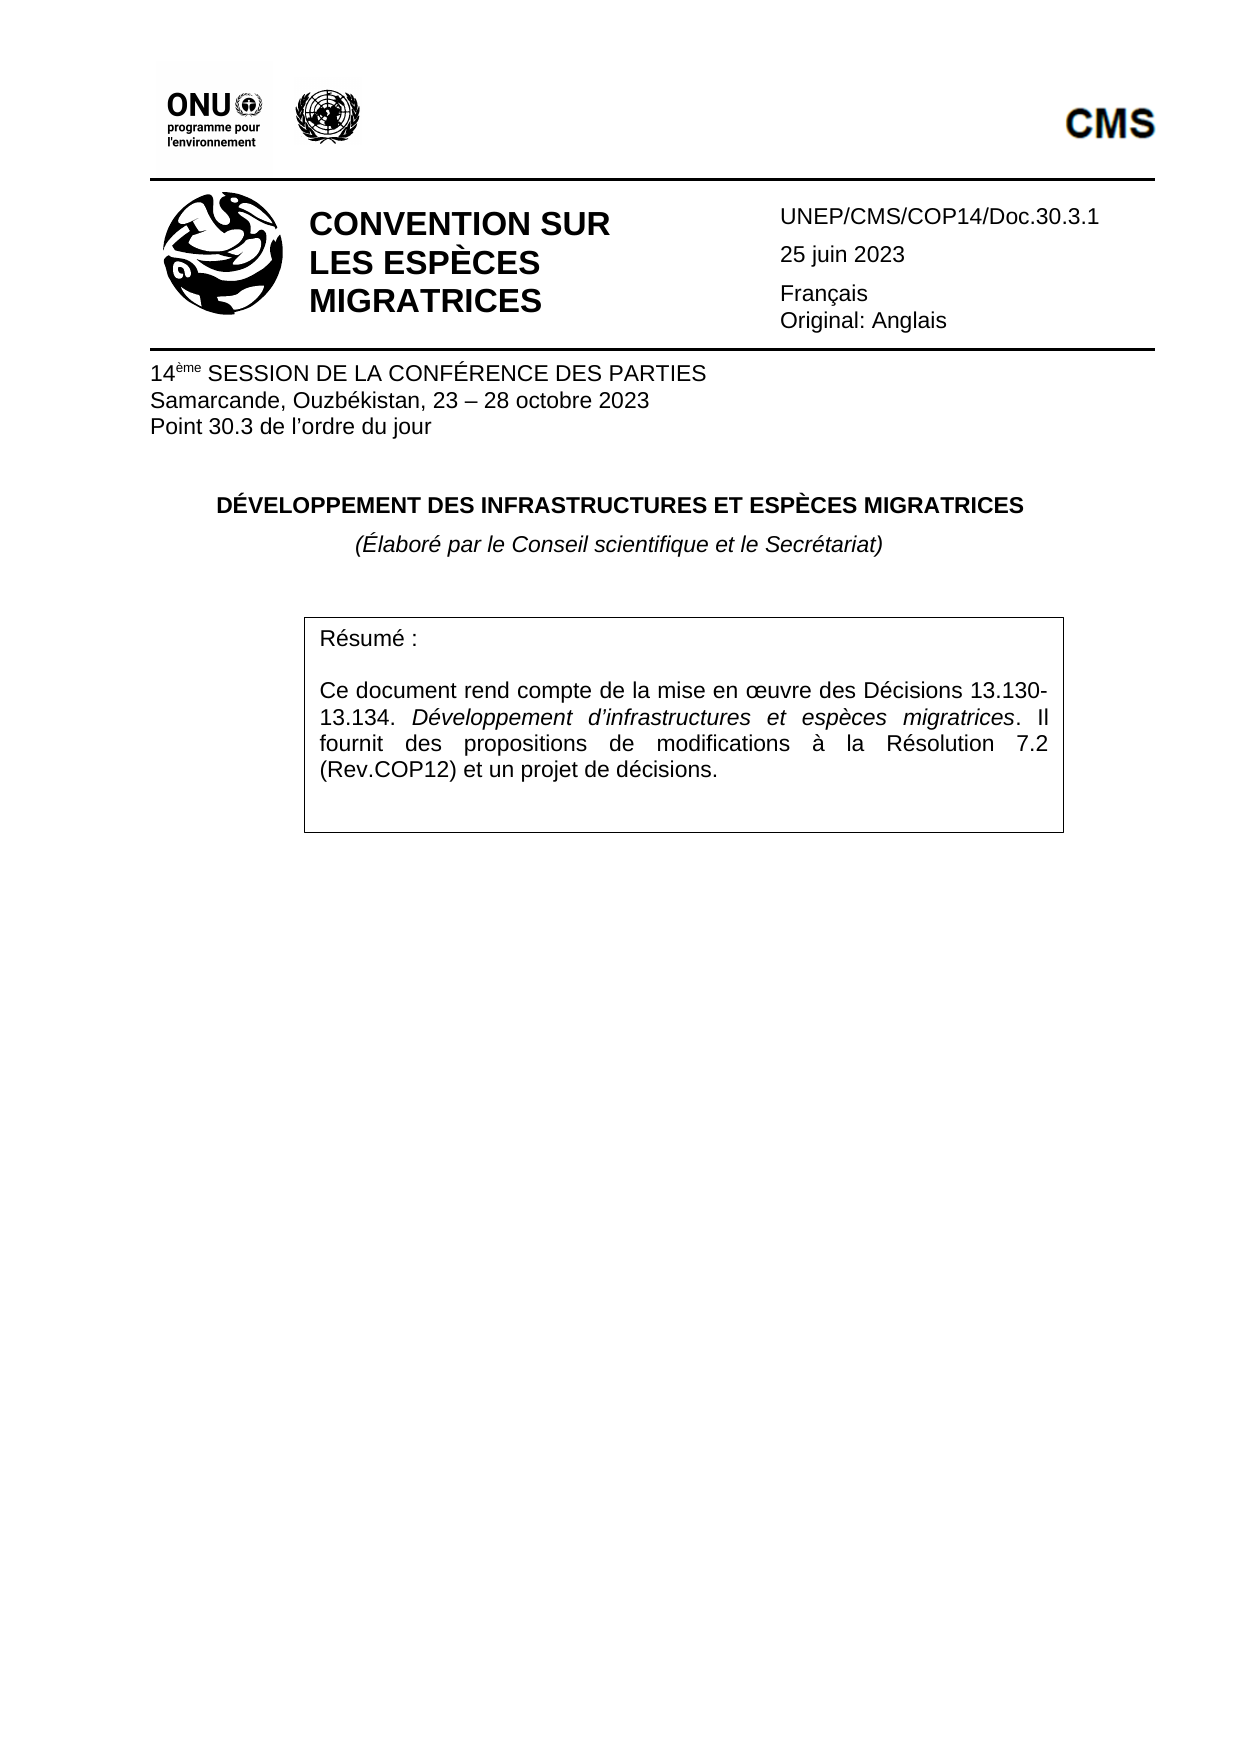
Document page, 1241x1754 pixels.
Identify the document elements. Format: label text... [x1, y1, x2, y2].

text (Élaboré par le Conseil scientifique et le Secrétariat) [150, 531, 1090, 558]
table_header [150, 181, 309, 347]
text DÉVELOPPEMENT DES INFRASTRUCTURES ET ESPÈCES MIGRATRICES [150, 492, 1090, 519]
table_header UNEP/CMS/COP14/Doc.30.3.1 25 juin 2023 Français Original: Anglais [769, 181, 1155, 347]
table_header CONVENTION SUR LES ESPÈCES MIGRATRICES [309, 181, 769, 347]
picture [1063, 101, 1158, 146]
picture [156, 61, 274, 178]
text Point 30.3 de l’ordre du jour [150, 415, 1090, 440]
text 14ème SESSION DE LA CONFÉRENCE DES PARTIES [150, 360, 1090, 387]
text Samarcande, Ouzbékistan, 23 – 28 octobre 2023 [150, 388, 1090, 413]
